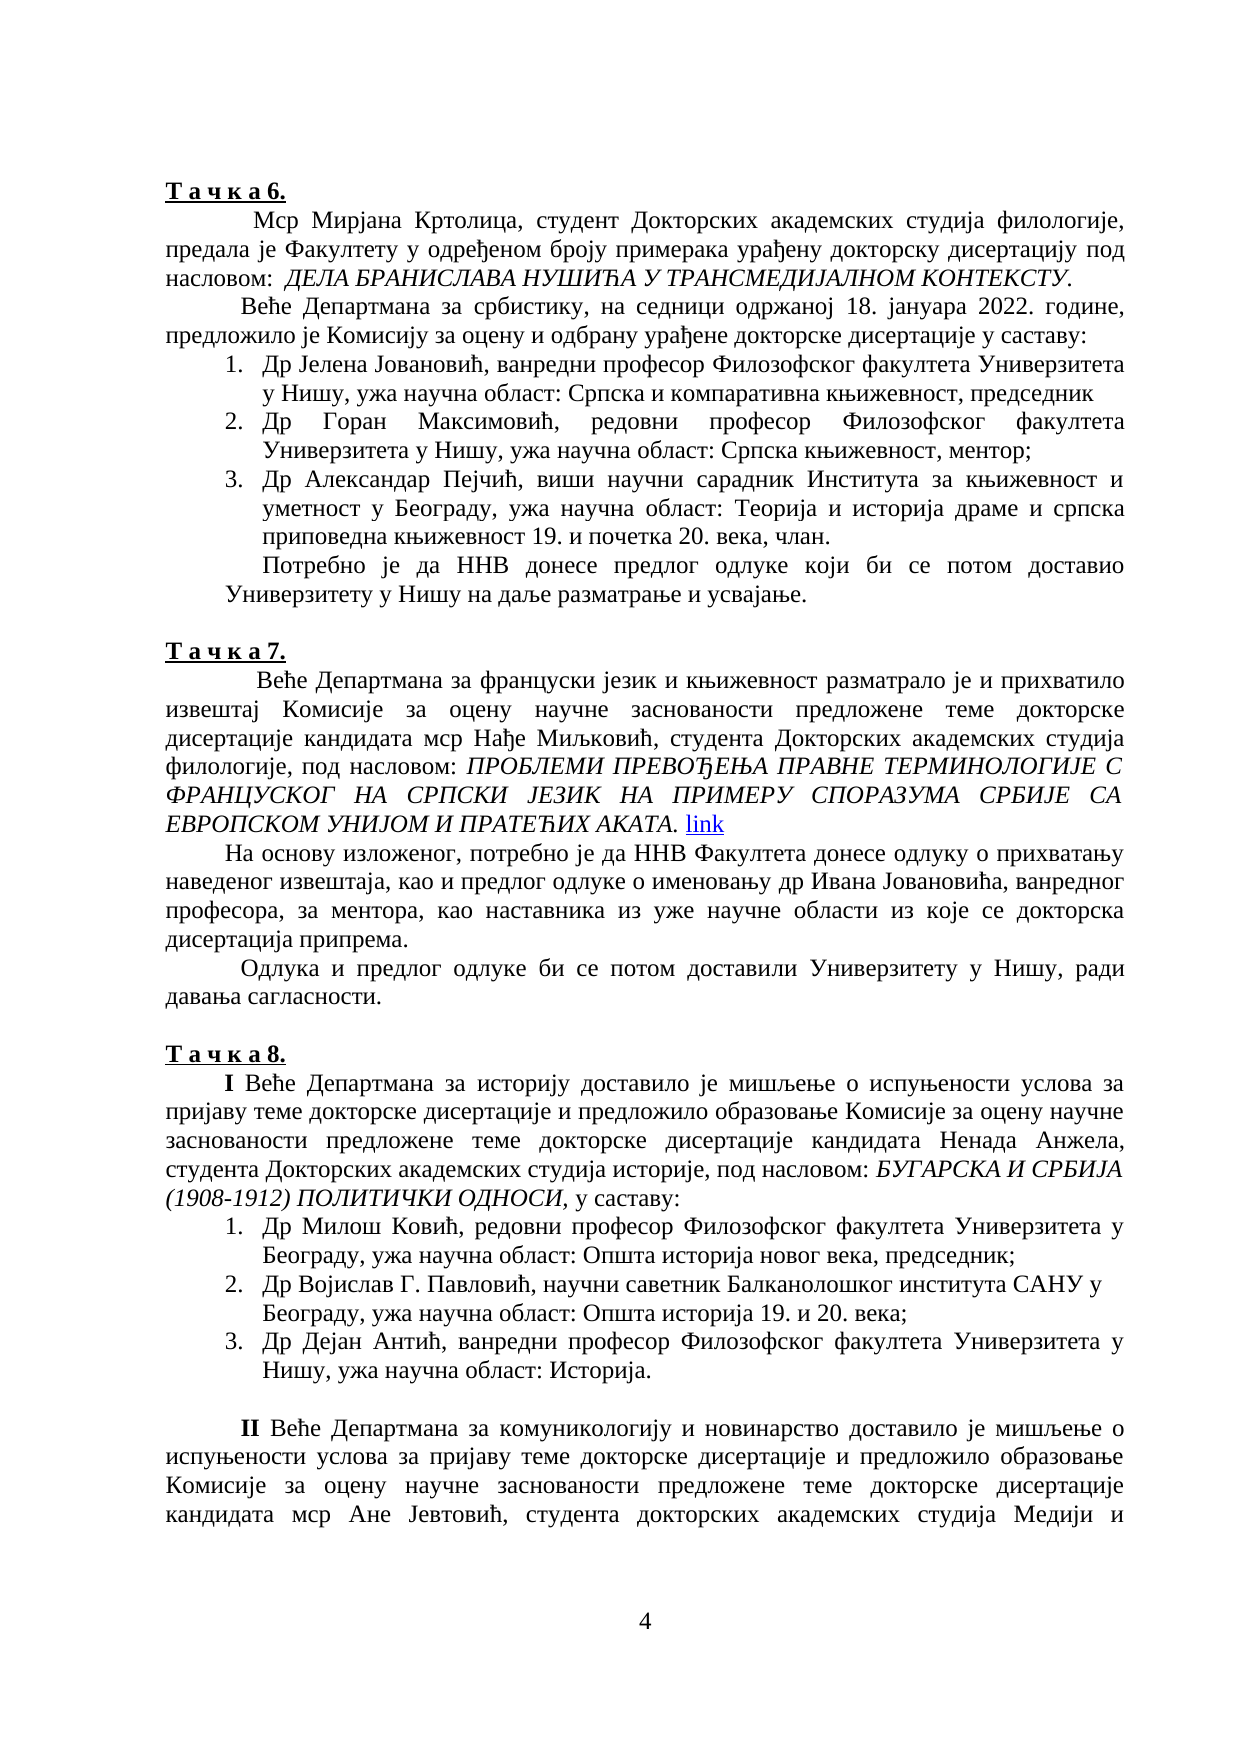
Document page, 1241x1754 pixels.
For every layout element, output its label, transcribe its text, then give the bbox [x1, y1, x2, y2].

text Одлука и предлог одлуке би се потом доставили Универзитету у Нишу, ради давања сагласности. [165, 953, 1125, 1010]
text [165, 1413, 1125, 1528]
text На основу изложеног, потребно је да ННВ Факултета донесе одлуку о прихватању наведеног извештаја, као и предлог одлуке о именовању др Ивана Јовановића, ванредног професора, за ментора, као наставника из уже научне области из које се докторска дисертација припрема. [165, 838, 1125, 953]
text Београду, ужа научна област: Општа историја 19. и 20. века; [262, 1298, 1125, 1326]
text Мср Мирјана Кртолица, студент Докторских академских студија филологије, предала је Факултету у одређеном броју примерака урађену докторску дисертацију под насловом: ДЕЛА БРАНИСЛАВА НУШИЋА У ТРАНСМЕДИЈАЛНОМ КОНТЕКСТУ. [165, 205, 1125, 291]
text I Веће Департмана за историју доставило је мишљење о испуњености услова за пријаву теме докторске дисертације и предложило образовање Комисије за оцену научне заснованости предложене теме докторске дисертације кандидата Ненада Анжела, студента Докторских академских студија историје, под насловом: Бугарска и Србија (1908-1912) Политички односи, у саставу: [165, 1068, 1125, 1211]
text Т а ч к а 8. [165, 1039, 1125, 1068]
list Др Горан Максимовић, редовни професор Филозофског факултета Универзитета у Нишу, ужа научна област: Српска књижевнoст, ментор; [224, 406, 1125, 464]
text Т а ч к а 7. [165, 636, 1125, 665]
text Већe Департмана за француски језик и књижевност разматрало је и прихватило извештај Комисије за оцену научне заснованости предложене теме докторске дисертације кандидатa мср Нађе Миљковић, студентa Докторских академских студија филологије, под насловом: Проблеми превођења правне терминологије с француског на српски језик на примеру споразума Србије са Европском унијом и пратећих аката. link [165, 665, 1125, 838]
list Др Јелена Јовановић, ванредни професор Филозофског факултета Универзитета у Нишу, ужа научна област: Српска и компаративна књижевнoст, председник [224, 349, 1125, 406]
list Др Дејан Антић, ванредни професор Филозофског факултета Универзитета у Нишу, ужа научна област: Историја. [224, 1326, 1125, 1384]
text Веће Департмана за србистику, на седници одржаној 18. јануара 2022. године, предложило је Комисију за оцену и одбрану урађене докторске дисертације у саставу: [165, 291, 1125, 349]
text Потребно је да ННВ донесе предлог одлуке који би се потом доставио Универзитету у Нишу на даље разматрање и усвајање. [224, 550, 1125, 608]
text Т а ч к а 6. [165, 176, 1125, 205]
list Др Александар Пејчић, виши научни сарадник Института за књижевност и уметност у Београду, ужа научна област: Теорија и историја драме и српска приповедна књижевност 19. и почетка 20. века, члан. [224, 464, 1125, 550]
list Др Војислав Г. Павловић, научни саветник Балканолошког института САНУ у [224, 1269, 1125, 1298]
list Др Милош Ковић, редовни професор Филозофског факултета Универзитета у Београду, ужа научна област: Општа историја новог века, председник; [224, 1211, 1125, 1269]
